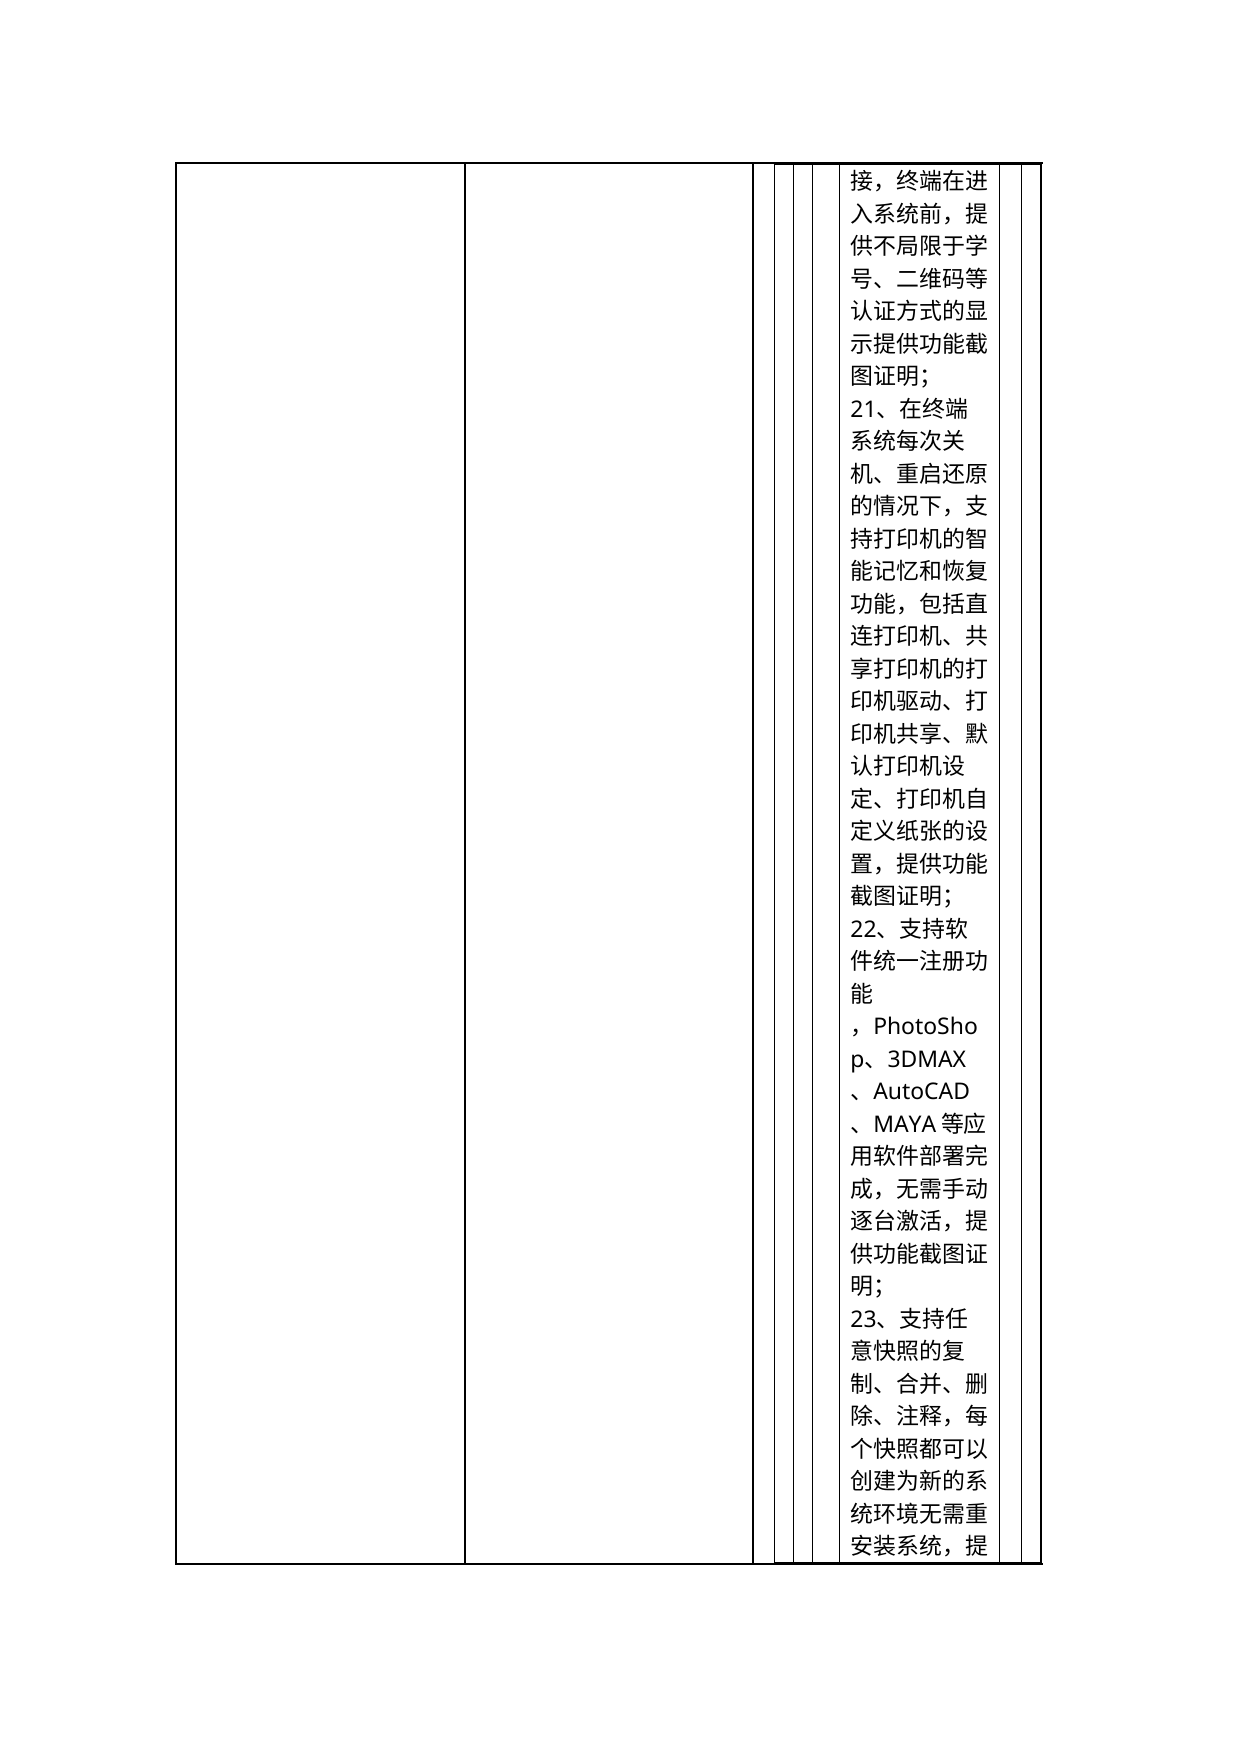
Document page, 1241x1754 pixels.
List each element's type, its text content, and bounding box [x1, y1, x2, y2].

table_cell [466, 164, 752, 1563]
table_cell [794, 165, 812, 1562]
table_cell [813, 165, 839, 1562]
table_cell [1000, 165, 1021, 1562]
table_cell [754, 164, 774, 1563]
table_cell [840, 165, 999, 1562]
table_cell 1 [177, 164, 464, 1563]
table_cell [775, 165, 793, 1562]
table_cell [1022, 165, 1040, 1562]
